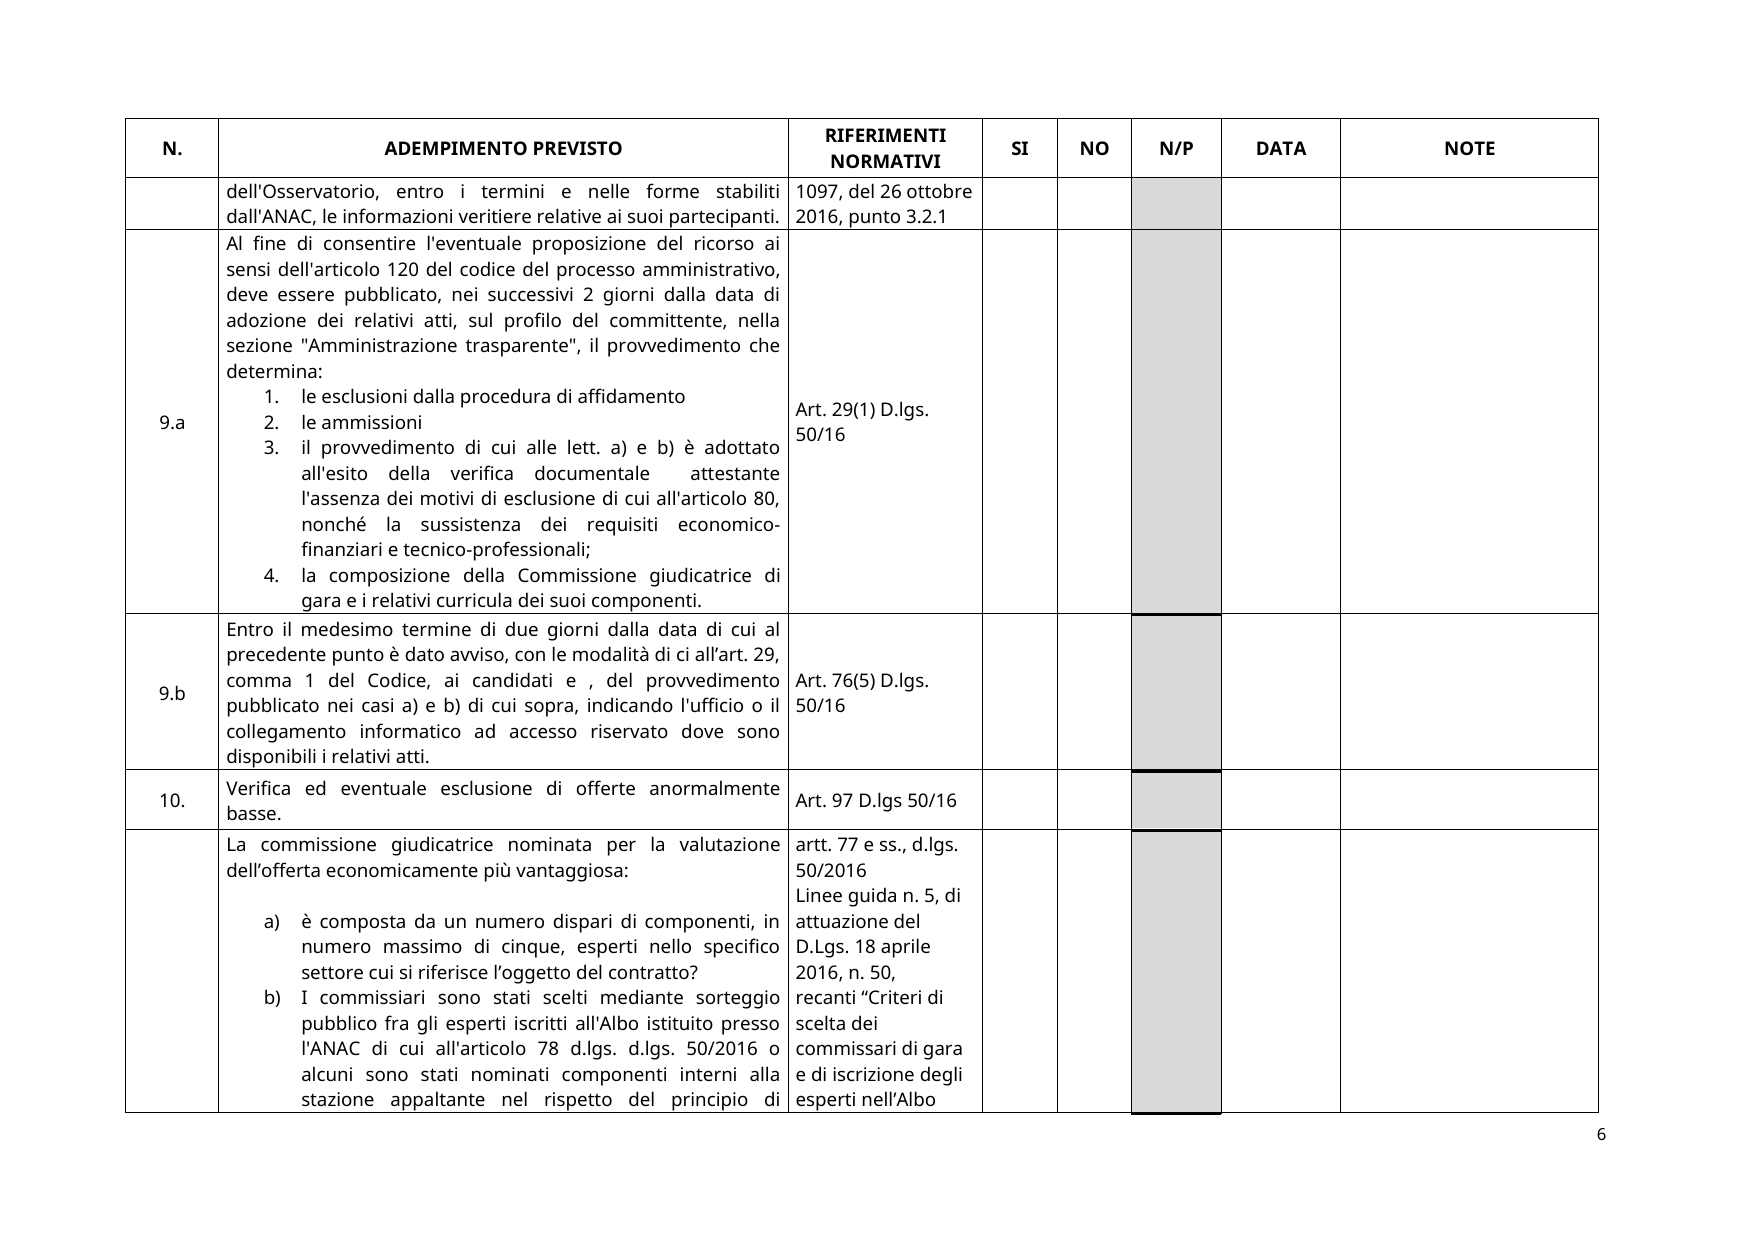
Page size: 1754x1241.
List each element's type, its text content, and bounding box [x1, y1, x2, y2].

table_cell [1341, 614, 1598, 769]
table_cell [219, 830, 788, 1112]
table_cell [1222, 230, 1340, 613]
table_header NO [1058, 119, 1131, 177]
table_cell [219, 178, 788, 229]
table_cell [1222, 830, 1340, 1112]
table_cell [1132, 178, 1221, 229]
table_cell 10. [126, 770, 218, 828]
table_cell [1341, 230, 1598, 613]
table_cell [983, 230, 1057, 613]
table_cell [1132, 832, 1221, 1112]
table_cell Al fine di consentire l'eventuale proposizione del ricorso ai sensi dell'articolo 120 del codice del processo amministrativo, deve essere pubblicato, nei successivi 2 giorni dalla data di adozione dei relativi atti, sul profilo del committente, nella sezione "Amministrazione trasparente", il provvedimento che determina: le esclusioni dalla procedura di affidamento le ammissioni il provvedimento di cui alle lett. a) e b) è adottato all'esito della verifica documentale attestante l'assenza dei motivi di esclusione di cui all'articolo 80, nonché la sussistenza dei requisiti economico-finanziari e tecnico-professionali; la composizione della Commissione giudicatrice di gara e i relativi curricula dei suoi componenti. [219, 230, 788, 613]
table_cell [1132, 616, 1221, 769]
table_cell [983, 830, 1057, 1112]
table_cell [1222, 770, 1340, 828]
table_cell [789, 178, 982, 229]
table_cell [983, 178, 1057, 229]
table_cell 9.a [126, 230, 218, 613]
table_cell [1222, 614, 1340, 769]
table_cell Art. 76(5) D.lgs. 50/16 [789, 614, 982, 769]
table_cell Art. 97 D.lgs 50/16 [789, 770, 982, 828]
table_header RIFERIMENTI NORMATIVI [789, 119, 982, 177]
table_cell Verifica ed eventuale esclusione di offerte anormalmente basse. [219, 770, 788, 828]
table_cell Art. 29(1) D.lgs. 50/16 [789, 230, 982, 613]
table_cell [1058, 770, 1131, 828]
table_header NOTE [1341, 119, 1598, 177]
table_cell Entro il medesimo termine di due giorni dalla data di cui al precedente punto è dato avviso, con le modalità di ci all’art. 29, comma 1 del Codice, ai candidati e , del provvedimento pubblicato nei casi a) e b) di cui sopra, indicando l'ufficio o il collegamento informatico ad accesso riservato dove sono disponibili i relativi atti. [219, 614, 788, 769]
table_cell [1132, 230, 1221, 613]
table_cell [983, 770, 1057, 828]
table_cell [1058, 614, 1131, 769]
table_cell [1341, 178, 1598, 229]
table_cell 9. [126, 178, 218, 229]
table_cell [1222, 178, 1340, 229]
table_header ADEMPIMENTO PREVISTO [219, 119, 788, 177]
table_header DATA [1222, 119, 1340, 177]
table_cell [1058, 830, 1131, 1112]
table_header N. [126, 119, 218, 177]
table_cell [1058, 178, 1131, 229]
table_cell [1341, 830, 1598, 1112]
table_cell [1132, 773, 1221, 828]
table_header SI [983, 119, 1057, 177]
table_cell [983, 614, 1057, 769]
table_cell 9.b [126, 614, 218, 769]
table_cell [1058, 230, 1131, 613]
table_header N/P [1132, 119, 1221, 177]
table_cell [126, 830, 218, 1112]
table_cell [1341, 770, 1598, 828]
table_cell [789, 830, 982, 1112]
